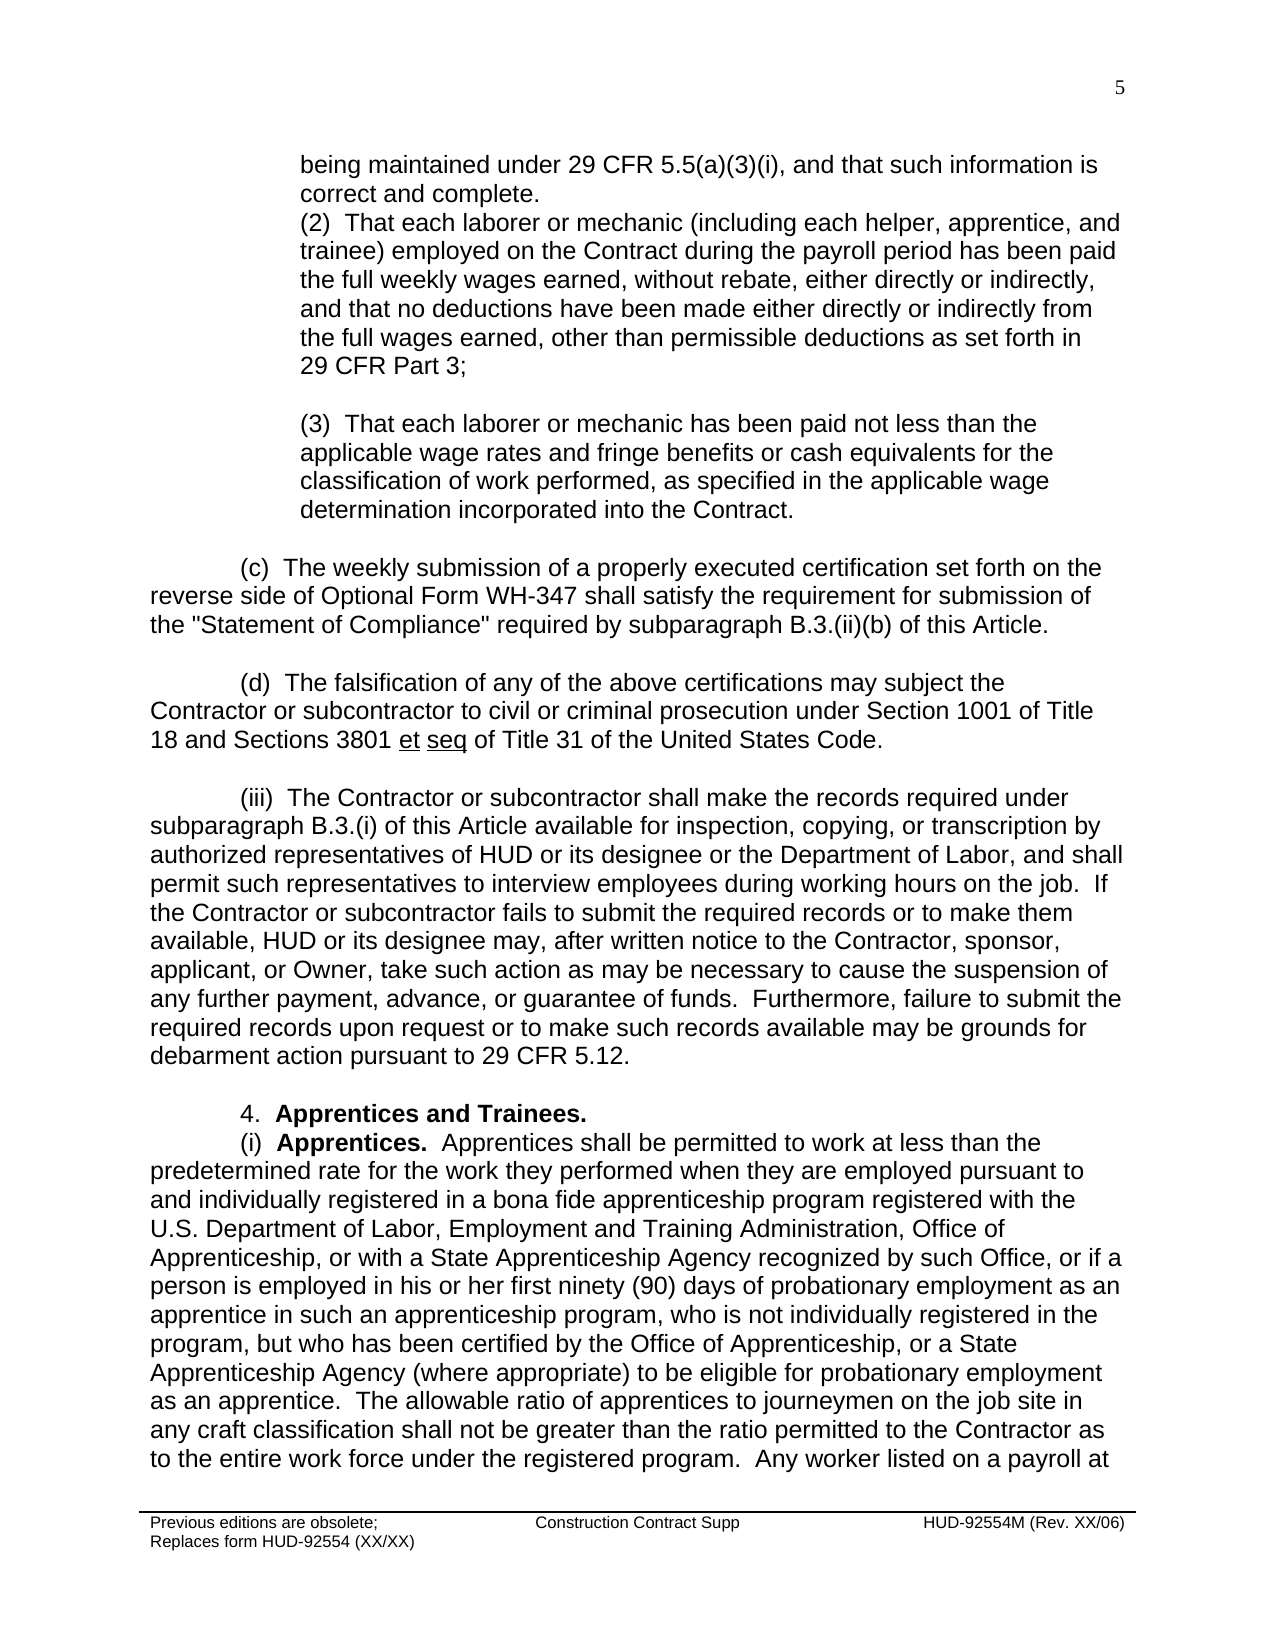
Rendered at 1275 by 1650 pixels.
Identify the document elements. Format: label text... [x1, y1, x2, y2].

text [300, 150, 1125, 207]
text (c) The weekly submission of a properly executed certification set forth on the reverse side of Optional Form WH-347 shall satisfy the requirement for submission of the "Statement of Compliance" required by subparagraph B.3.(ii)(b) of this Article. [150, 552, 1125, 639]
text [150, 1127, 1125, 1472]
text (2) That each laborer or mechanic (including each helper, apprentice, and trainee) employed on the Contract during the payroll period has been paid the full weekly wages earned, without rebate, either directly or indirectly, and that no deductions have been made either directly or indirectly from the full wages earned, other than permissible deductions as set forth in 29 CFR Part 3; [300, 207, 1125, 380]
text (d) The falsification of any of the above certifications may subject the Contractor or subcontractor to civil or criminal prosecution under Section 1001 of Title 18 and Sections 3801 et seq of Title 31 of the United States Code. [150, 667, 1125, 754]
text (3) That each laborer or mechanic has been paid not less than the applicable wage rates and fringe benefits or cash equivalents for the classification of work performed, as specified in the applicable wage determination incorporated into the Contract. [300, 409, 1125, 524]
text (iii) The Contractor or subcontractor shall make the records required under subparagraph B.3.(i) of this Article available for inspection, copying, or transcription by authorized representatives of HUD or its designee or the Department of Labor, and shall permit such representatives to interview employees during working hours on the job. If the Contractor or subcontractor fails to submit the required records or to make them available, HUD or its designee may, after written notice to the Contractor, sponsor, applicant, or Owner, take such action as may be necessary to cause the suspension of any further payment, advance, or guarantee of funds. Furthermore, failure to submit the required records upon request or to make such records available may be grounds for debarment action pursuant to 29 CFR 5.12. [150, 782, 1125, 1070]
text 4. Apprentices and Trainees. [150, 1099, 1125, 1127]
